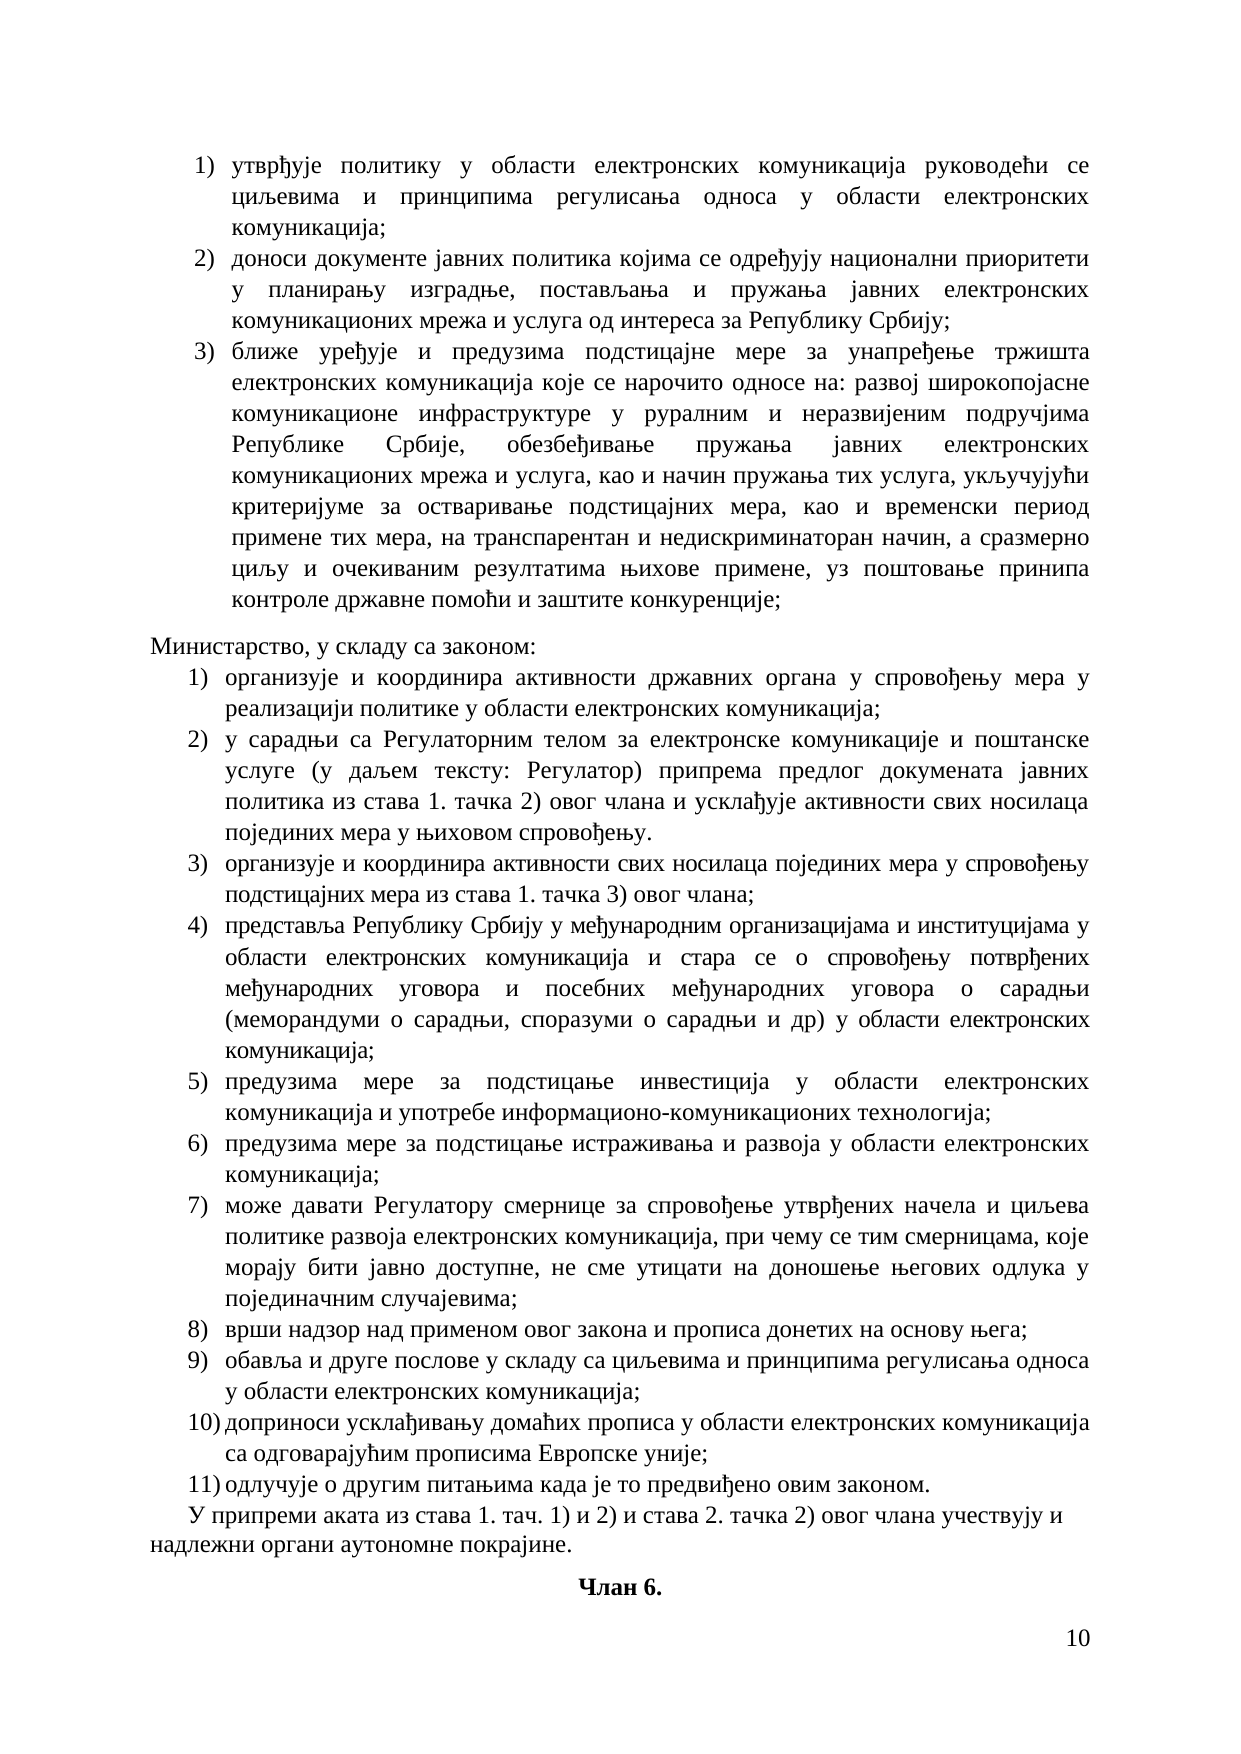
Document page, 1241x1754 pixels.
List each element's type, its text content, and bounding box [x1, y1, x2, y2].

list ближе уређује и предузима подстицајне мере за унапређење тржишта електронских комуникација које се нарочито односе на: развој широкопојасне комуникационе инфраструктуре у руралним и неразвијеним подручјима Републике Србије, обезбеђивање пружања јавних електронских комуникационих мрежа и услуга, као и начин пружања тих услуга, укључујући критеријуме за остваривање подстицајних мера, као и временски период примене тих мера, на транспарентан и недискриминаторан начин, а сразмерно циљу и очекиваним резултатима њихове примене, уз поштовање принипа контроле државне помоћи и заштите конкуренције; [194, 336, 1090, 613]
list утврђује политику у области електронских комуникација руководећи се циљевима и принципима регулисања односа у области електронских комуникација; [194, 150, 1090, 241]
text Министарство, у складу са законом: [150, 631, 1090, 660]
list доноси документе јавних политика којима се одређују национални приоритети у планирању изградње, постављања и пружања јавних електронских комуникационих мрежа и услуга од интереса за Републику Србију; [194, 243, 1090, 334]
list организује и координира активности свих носилаца појединих мера у спровођењу подстицајних мера из става 1. тачка 3) овог члана; [187, 848, 1090, 908]
text У припреми аката из става 1. тач. 1) и 2) и става 2. тачка 2) овог члана учествују и надлежни органи аутономне покрајине. [150, 1500, 1090, 1558]
list врши надзор над применом овог закона и прописа донетих на основу њега; [187, 1314, 1090, 1343]
list предузима мере за подстицање инвестиција у области електронских комуникација и употребе информационо-комуникационих технологија; [187, 1066, 1090, 1126]
list представља Републику Србију у међународним организацијама и институцијама у области електронских комуникација и стара се о спровођењу потврђених међународних уговора и посебних међународних уговора о сарадњи (меморандуми о сарадњи, споразуми о сарадњи и др) у области електронских комуникација; [187, 911, 1090, 1063]
list одлучује о другим питањима када је то предвиђено овим законом. [187, 1469, 1090, 1498]
list предузима мере за подстицање истраживања и развоја у области електронских комуникација; [187, 1128, 1090, 1188]
list може давати Регулатору смернице за спровођење утврђених начела и циљева политике развоја електронских комуникација, при чему се тим смерницама, које морају бити јавно доступне, не сме утицати на доношење његових одлука у појединачним случајевима; [187, 1190, 1090, 1312]
text Члан 6. [150, 1572, 1090, 1601]
list обавља и друге послове у складу са циљевима и принципима регулисања односа у области електронских комуникација; [187, 1345, 1090, 1405]
list доприноси усклађивању домаћих прописа у области електронских комуникација са одговарајућим прописима Европске уније; [187, 1407, 1090, 1467]
list у сарадњи са Регулаторним телом за електронске комуникације и поштанске услуге (у даљем тексту: Регулатор) припрема предлог докумената јавних политика из става 1. тачка 2) овог члана и усклађује активности свих носилаца појединих мера у њиховом спровођењу. [187, 724, 1090, 846]
list организује и координира активности државних органа у спровођењу мера у реализацији политике у области електронских комуникација; [187, 662, 1090, 722]
